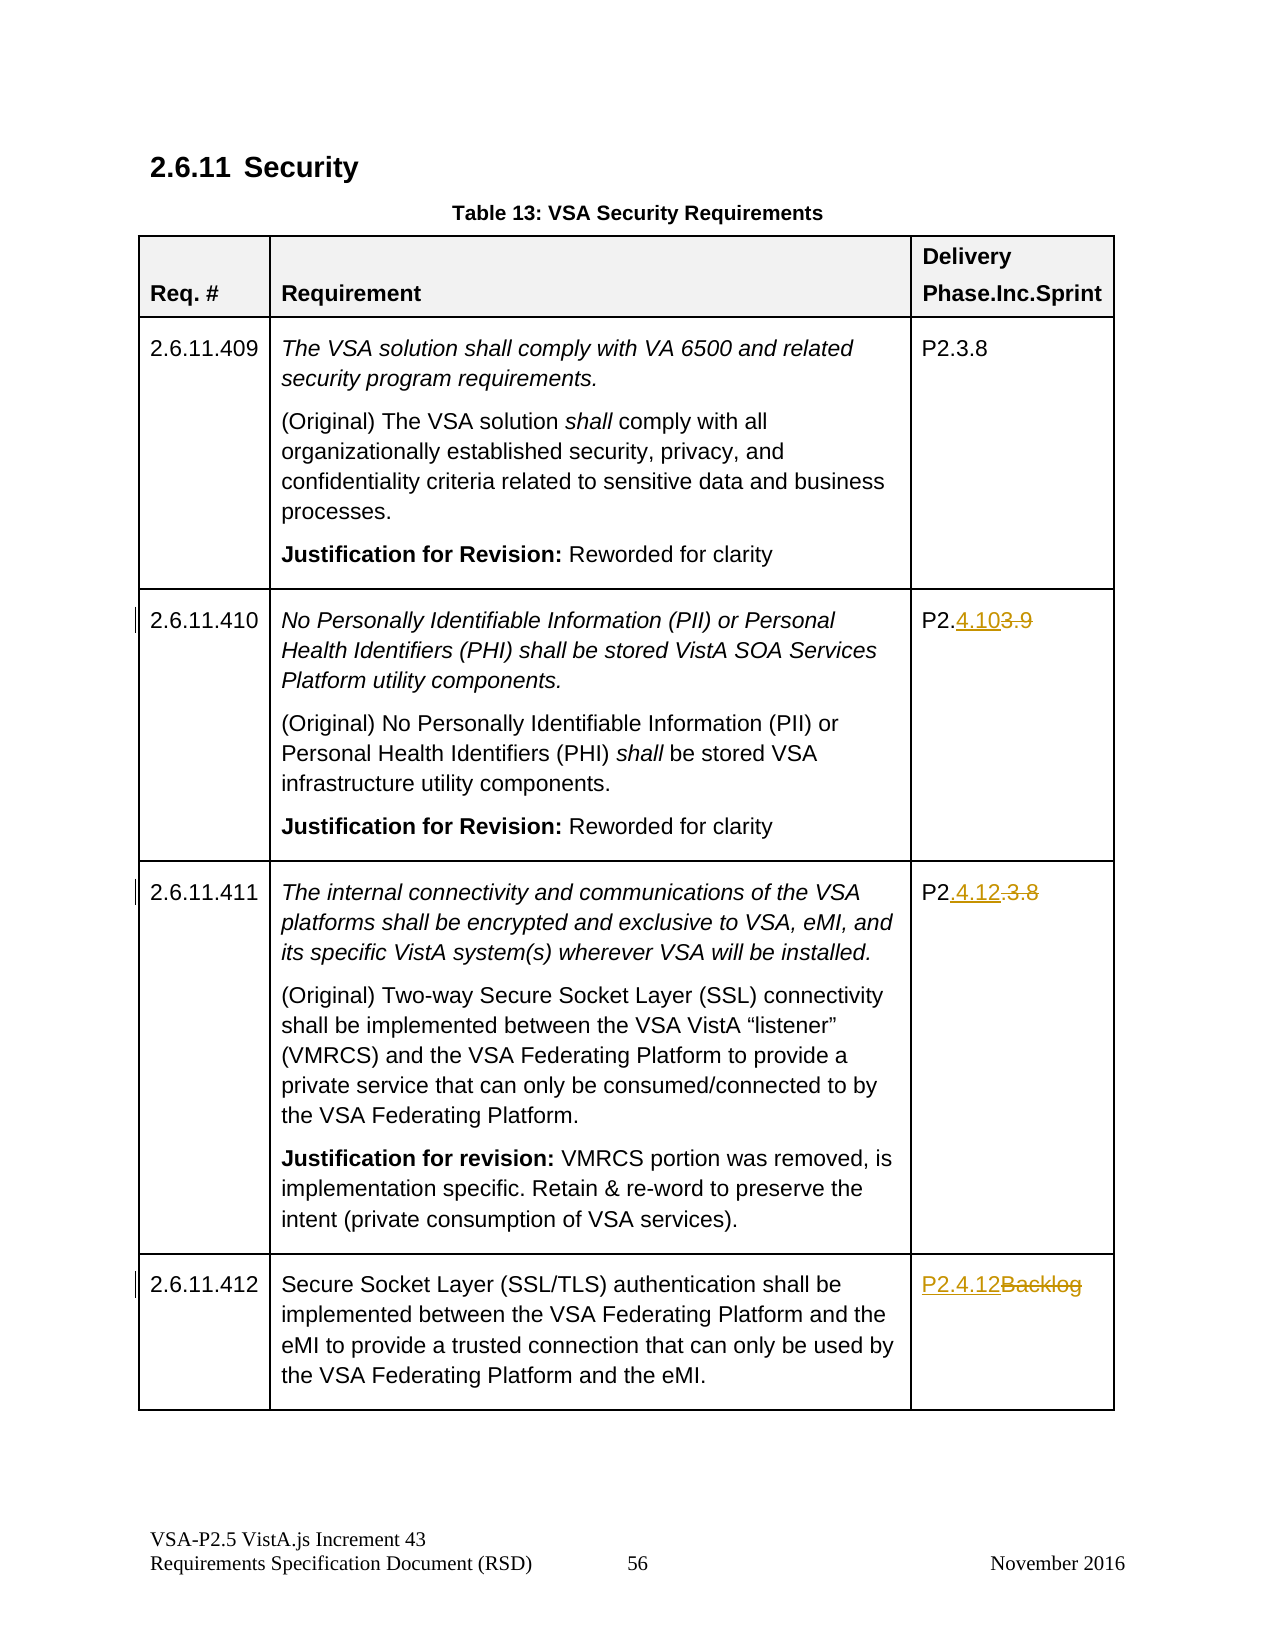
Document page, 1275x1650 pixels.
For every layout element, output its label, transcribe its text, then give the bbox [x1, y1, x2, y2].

table_header Req. # [140, 237, 269, 316]
table_cell 2.6.11.411 [140, 862, 269, 1252]
table_cell P2.3.8 [912, 318, 1113, 588]
table_cell P2. [912, 590, 1113, 860]
table_header Delivery Phase.Inc.Sprint [912, 237, 1113, 316]
table_header Requirement [271, 237, 910, 316]
table_cell The internal connectivity and communications of the VSA platforms shall be encrypted and exclusive to VSA, eMI, and its specific VistA system(s) wherever VSA will be installed. (Original) Two-way Secure Socket Layer (SSL) connectivity shall be implemented between the VSA VistA “listener” (VMRCS) and the VSA Federating Platform to provide a private service that can only be consumed/connected to by the VSA Federating Platform. Justification for revision: VMRCS portion was removed, is implementation specific. Retain & re-word to preserve the intent (private consumption of VSA services). [271, 862, 910, 1252]
table_cell 2.6.11.412 [140, 1255, 269, 1409]
table_cell Secure Socket Layer (SSL/TLS) authentication shall be implemented between the VSA Federating Platform and the eMI to provide a trusted connection that can only be used by the VSA Federating Platform and the eMI. [271, 1255, 910, 1409]
table_cell 2.6.11.410 [140, 590, 269, 860]
table_cell P2 [912, 862, 1113, 1252]
subtitle Security [150, 150, 1125, 183]
table_cell 2.6.11.409 [140, 318, 269, 588]
table_cell No Personally Identifiable Information (PII) or Personal Health Identifiers (PHI) shall be stored VistA SOA Services Platform utility components. (Original) No Personally Identifiable Information (PII) or Personal Health Identifiers (PHI) shall be stored VSA infrastructure utility components. Justification for Revision: Reworded for clarity [271, 590, 910, 860]
text Table 13: VSA Security Requirements [150, 201, 1125, 225]
table_cell The VSA solution shall comply with VA 6500 and related security program requirements. (Original) The VSA solution shall comply with all organizationally established security, privacy, and confidentiality criteria related to sensitive data and business processes. Justification for Revision: Reworded for clarity [271, 318, 910, 588]
table_cell [912, 1255, 1113, 1409]
